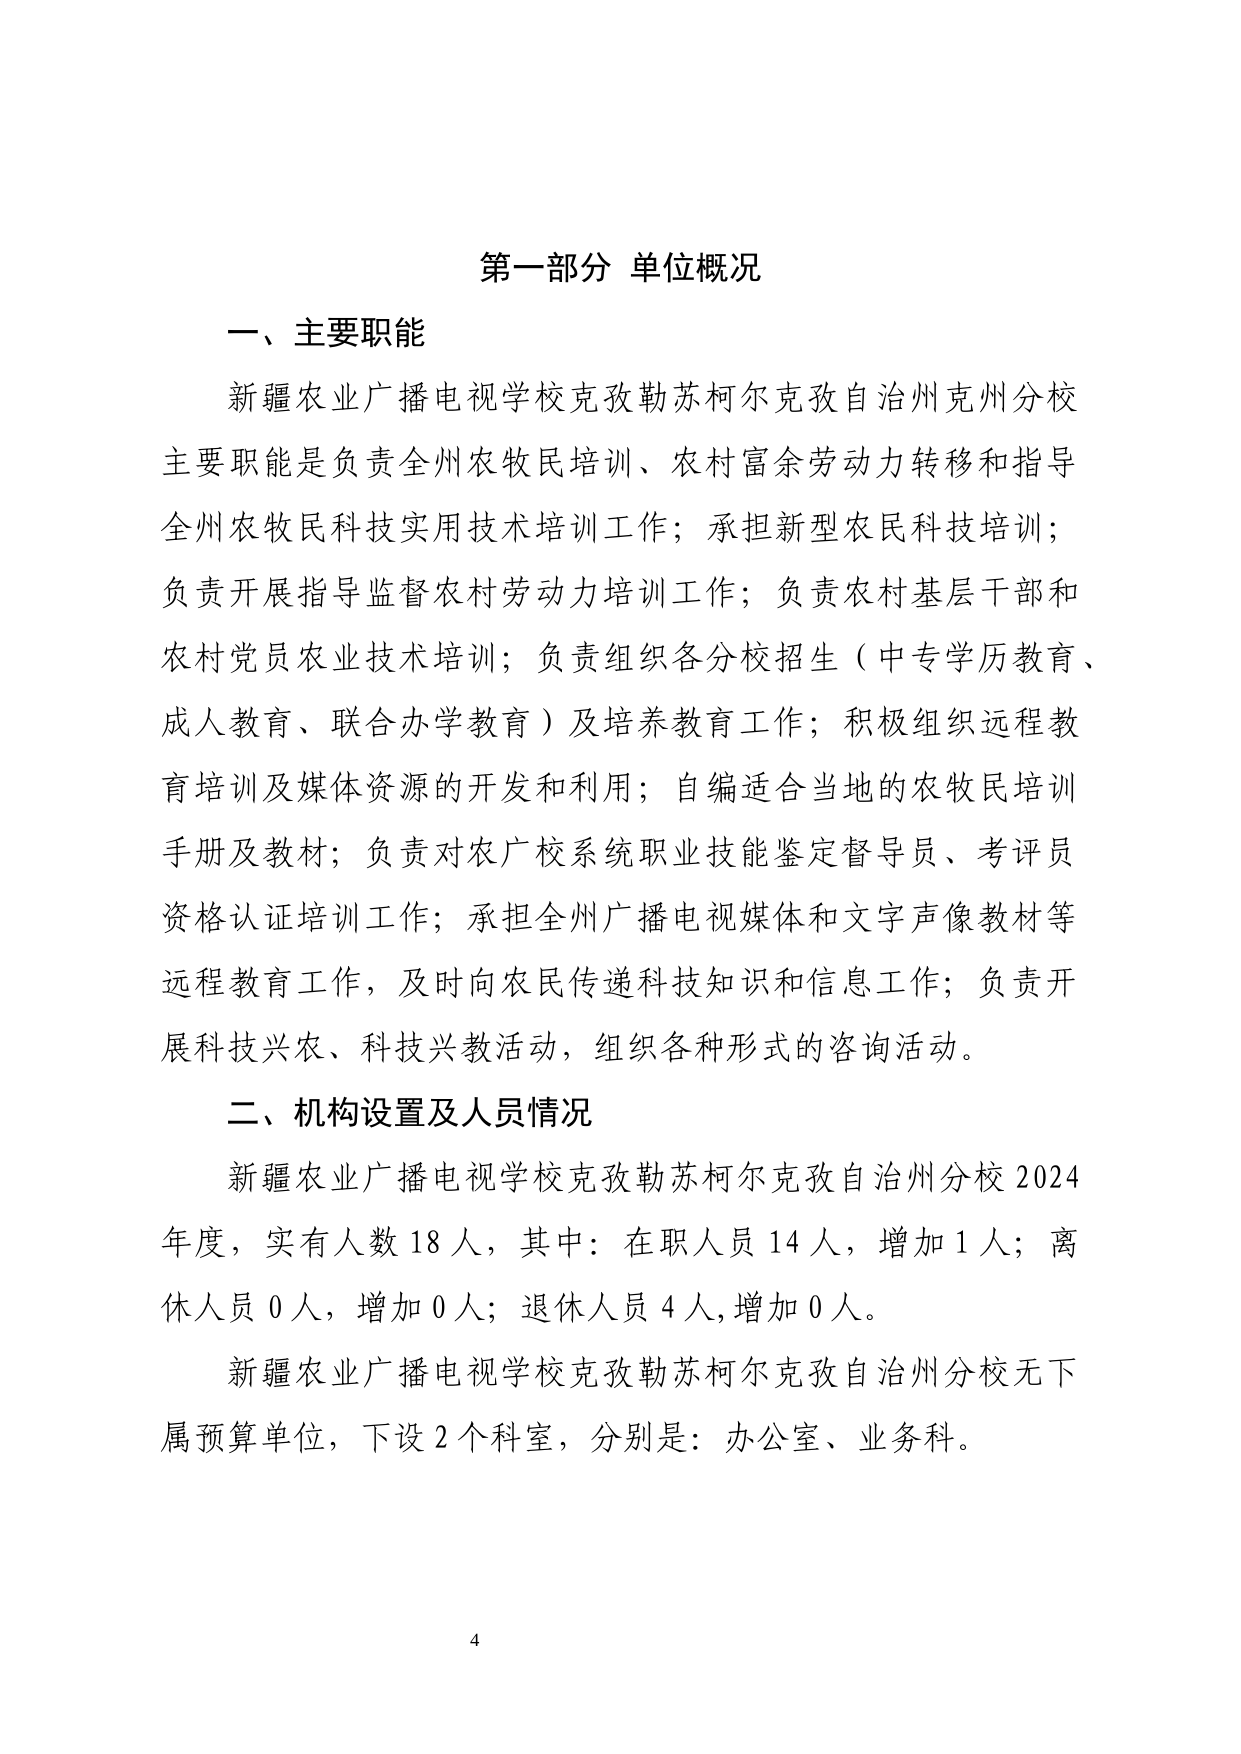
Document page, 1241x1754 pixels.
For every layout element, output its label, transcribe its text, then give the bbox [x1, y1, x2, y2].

text 新疆农业广播电视学校克孜勒苏柯尔克孜自治州分校2024年度，实有人数18人，其中：在职人员14人，增加1人；离休人员0人，增加0人；退休人员4人,增加0人。 [159, 1143, 1081, 1338]
text 第一部分 单位概况 [159, 233, 1081, 298]
text 新疆农业广播电视学校克孜勒苏柯尔克孜自治州分校无下属预算单位，下设2个科室，分别是：办公室、业务科。 [159, 1338, 1081, 1468]
text 二、机构设置及人员情况 [159, 1078, 1081, 1143]
text 新疆农业广播电视学校克孜勒苏柯尔克孜自治州克州分校主要职能是负责全州农牧民培训、农村富余劳动力转移和指导全州农牧民科技实用技术培训工作；承担新型农民科技培训；负责开展指导监督农村劳动力培训工作；负责农村基层干部和农村党员农业技术培训；负责组织各分校招生（中专学历教育、成人教育、联合办学教育）及培养教育工作；积极组织远程教育培训及媒体资源的开发和利用；自编适合当地的农牧民培训手册及教材；负责对农广校系统职业技能鉴定督导员、考评员资格认证培训工作；承担全州广播电视媒体和文字声像教材等远程教育工作，及时向农民传递科技知识和信息工作；负责开展科技兴农、科技兴教活动，组织各种形式的咨询活动。 [159, 363, 1081, 1078]
text 一、主要职能 [159, 298, 1081, 363]
